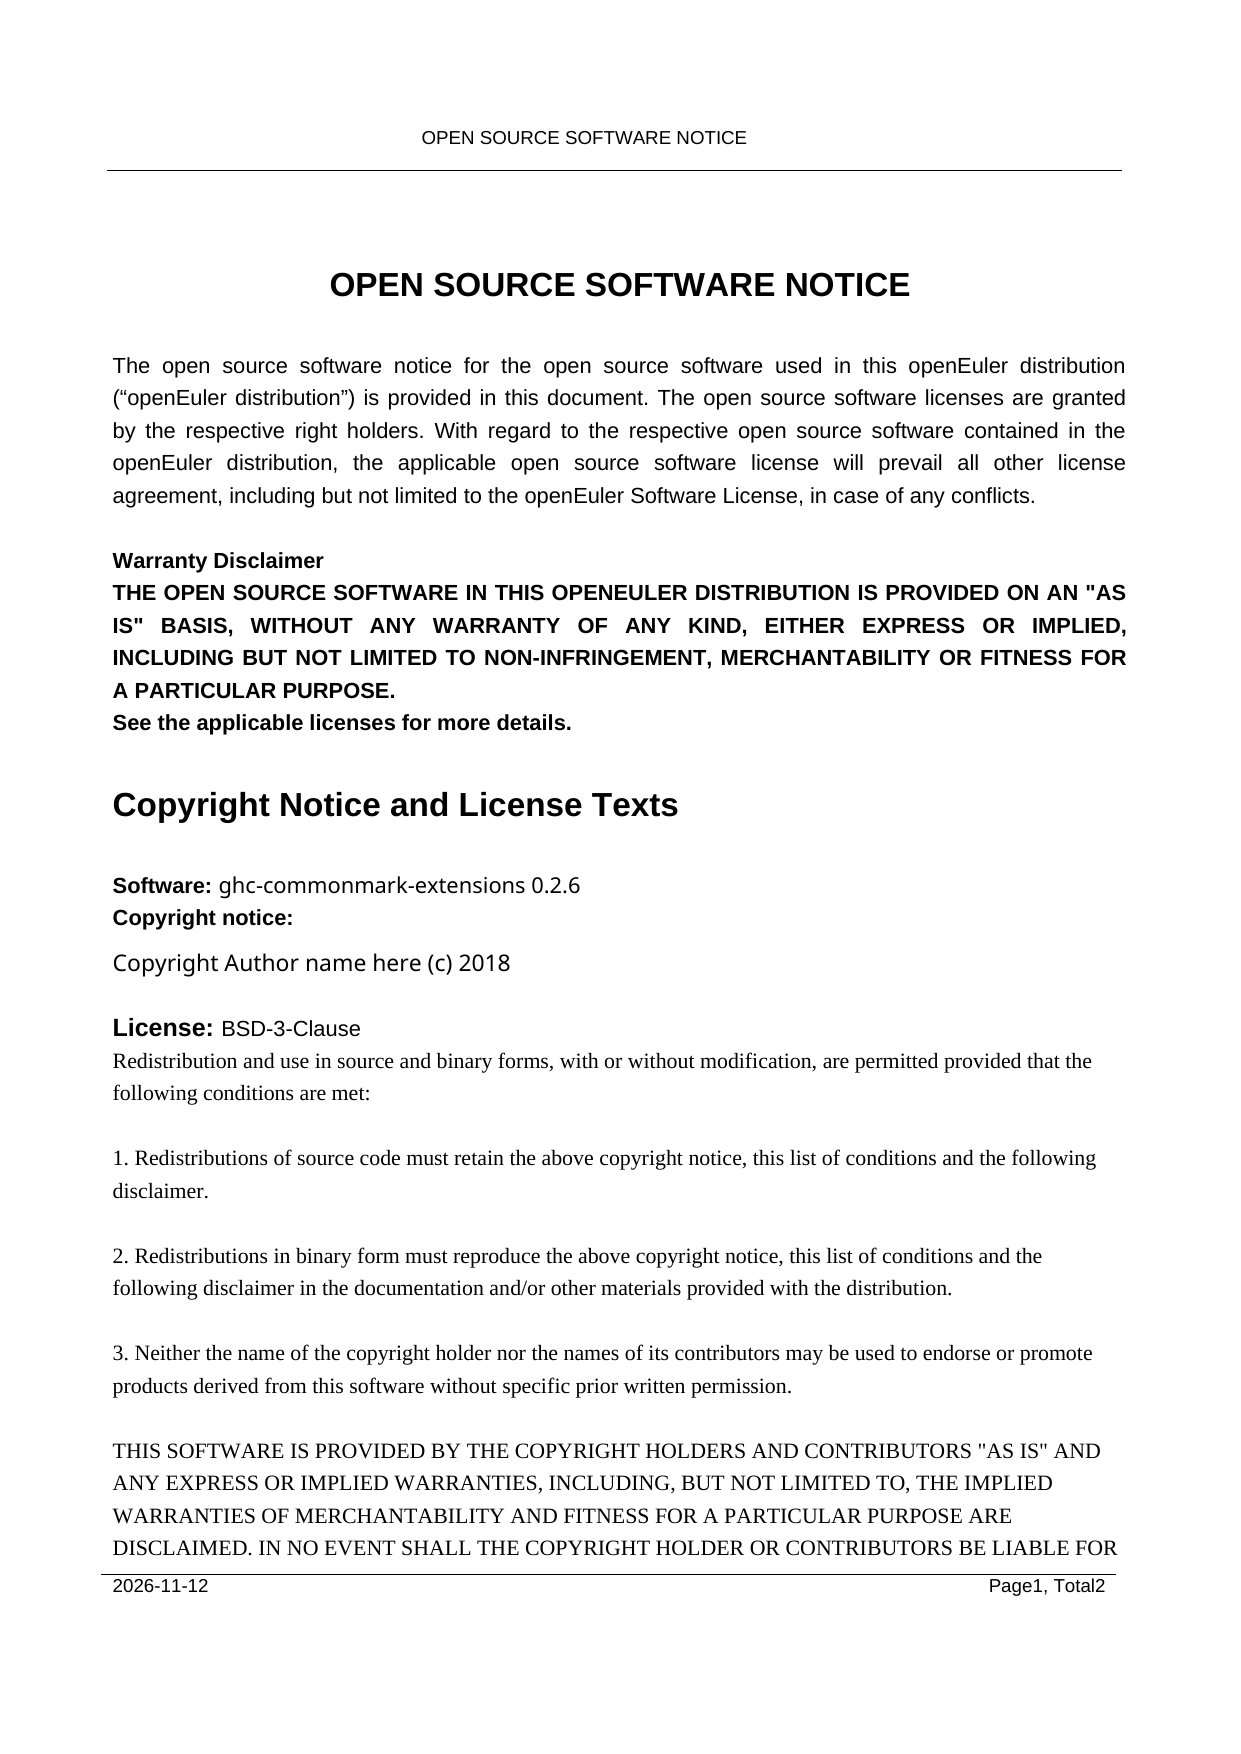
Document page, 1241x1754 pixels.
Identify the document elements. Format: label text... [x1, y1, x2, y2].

text Copyright Author name here (c) 2018 [112, 947, 1128, 1012]
text THE OPEN SOURCE SOFTWARE IN THIS OPENEULER DISTRIBUTION IS PROVIDED ON AN "AS IS" BASIS, WITHOUT ANY WARRANTY OF ANY KIND, EITHER EXPRESS OR IMPLIED, INCLUDING BUT NOT LIMITED TO NON-INFRINGEMENT, MERCHANTABILITY OR FITNESS FOR A PARTICULAR PURPOSE. See the applicable licenses for more details. [112, 576, 1128, 739]
text Copyright notice: [112, 901, 1128, 934]
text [112, 1044, 1128, 1564]
title Software: ghc-commonmark-extensions 0.2.6 [112, 869, 1128, 901]
text The open source software notice for the open source software used in this openEuler distribution (“openEuler distribution”) is provided in this document. The open source software licenses are granted by the respective right holders. With regard to the respective open source software contained in the openEuler distribution, the applicable open source software license will prevail all other license agreement, including but not limited to the openEuler Software License, in case of any conflicts. [112, 349, 1128, 511]
text Warranty Disclaimer [112, 544, 1128, 576]
text OPEN SOURCE SOFTWARE NOTICE [112, 251, 1128, 316]
text License: BSD-3-Clause [112, 1012, 1128, 1044]
text Copyright Notice and License Texts [112, 771, 1128, 836]
